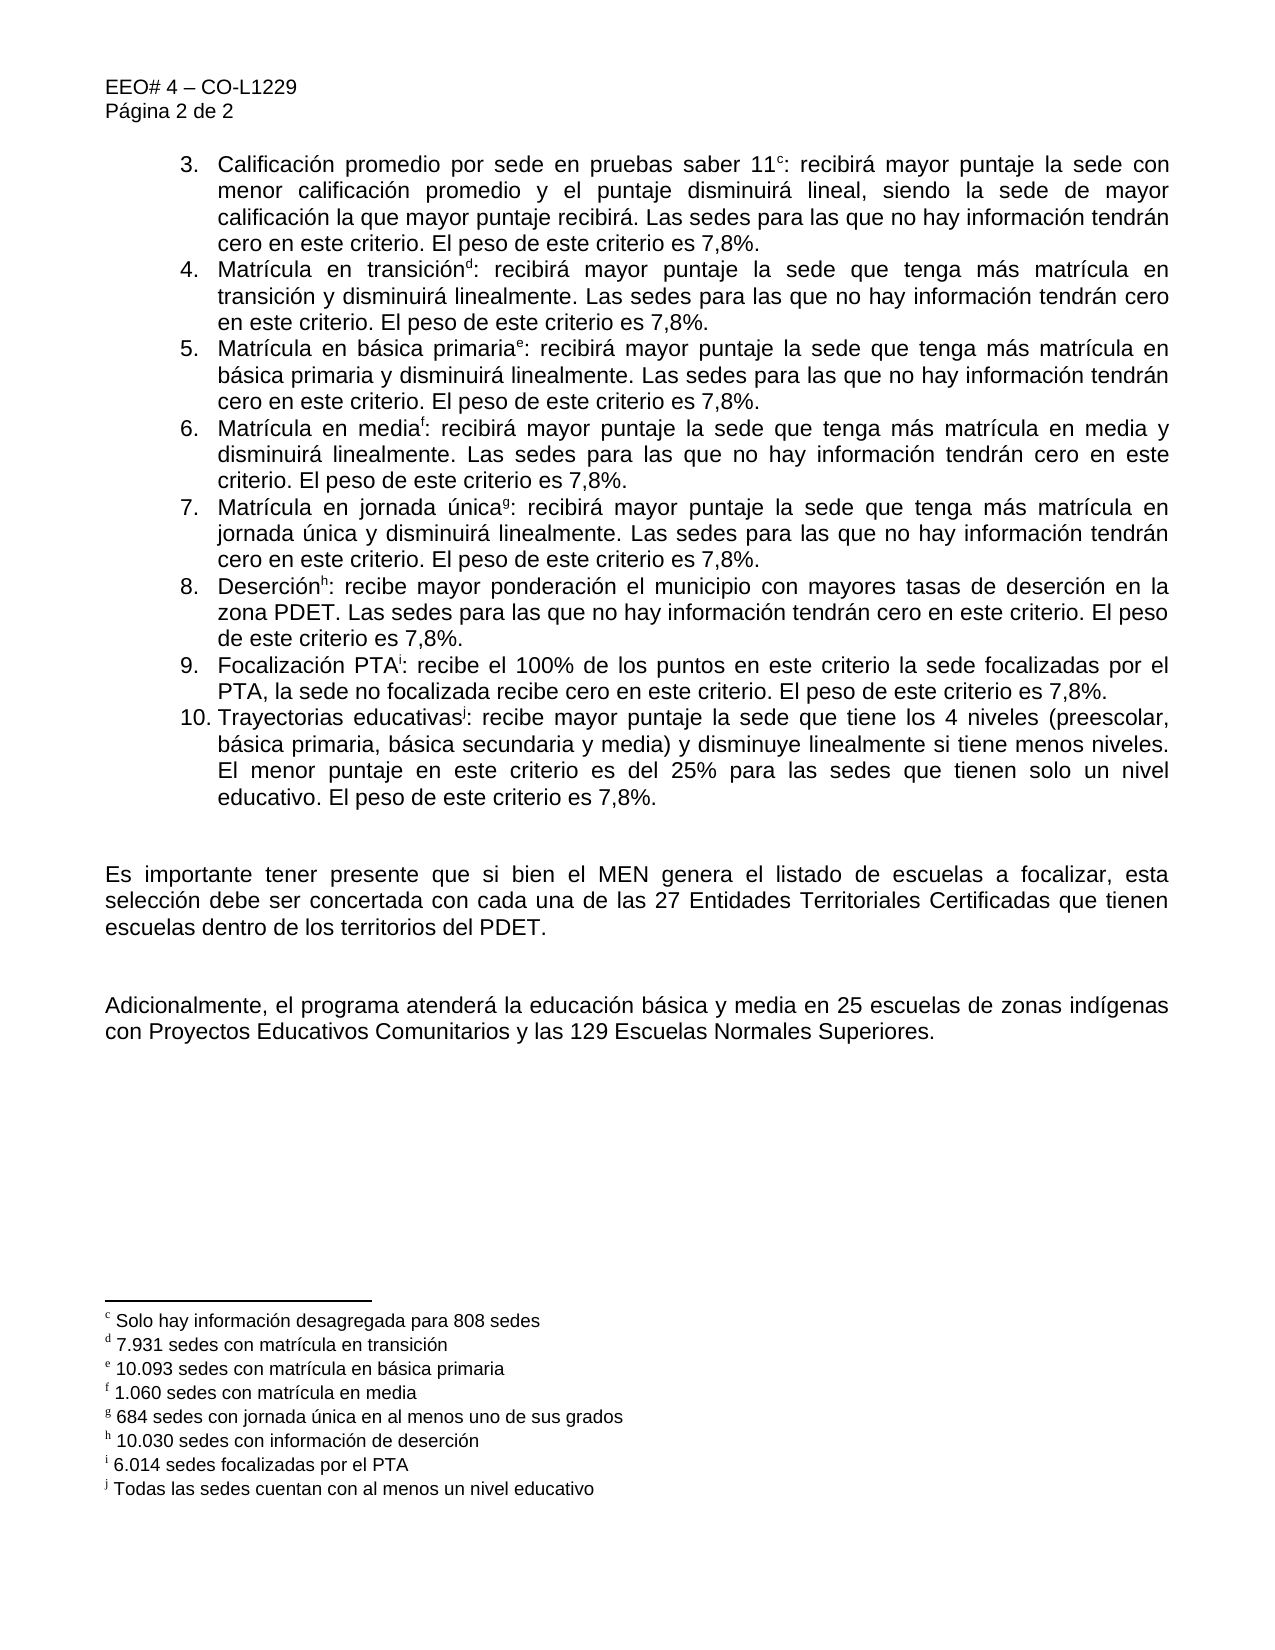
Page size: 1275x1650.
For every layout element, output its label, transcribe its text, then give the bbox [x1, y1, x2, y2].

text Adicionalmente, el programa atenderá la educación básica y media en 25 escuelas de zonas indígenas con Proyectos Educativos Comunitarios y las 129 Escuelas Normales Superiores. [105, 992, 1170, 1044]
list Matrícula en media: recibirá mayor puntaje la sede que tenga más matrícula en media y disminuirá linealmente. Las sedes para las que no hay información tendrán cero en este criterio. El peso de este criterio es 7,8%. [180, 414, 1170, 493]
list Matrícula en jornada única: recibirá mayor puntaje la sede que tenga más matrícula en jornada única y disminuirá linealmente. Las sedes para las que no hay información tendrán cero en este criterio. El peso de este criterio es 7,8%. [180, 493, 1170, 573]
text Es importante tener presente que si bien el MEN genera el listado de escuelas a focalizar, esta selección debe ser concertada con cada una de las 27 Entidades Territoriales Certificadas que tienen escuelas dentro de los territorios del PDET. [105, 861, 1170, 940]
list Deserción: recibe mayor ponderación el municipio con mayores tasas de deserción en la zona PDET. Las sedes para las que no hay información tendrán cero en este criterio. El peso de este criterio es 7,8%. [180, 573, 1170, 652]
list Matrícula en básica primaria: recibirá mayor puntaje la sede que tenga más matrícula en básica primaria y disminuirá linealmente. Las sedes para las que no hay información tendrán cero en este criterio. El peso de este criterio es 7,8%. [180, 335, 1170, 414]
list Matrícula en transición: recibirá mayor puntaje la sede que tenga más matrícula en transición y disminuirá linealmente. Las sedes para las que no hay información tendrán cero en este criterio. El peso de este criterio es 7,8%. [180, 256, 1170, 335]
list Focalización PTA: recibe el 100% de los puntos en este criterio la sede focalizadas por el PTA, la sede no focalizada recibe cero en este criterio. El peso de este criterio es 7,8%. [180, 652, 1170, 704]
list Trayectorias educativas: recibe mayor puntaje la sede que tiene los 4 niveles (preescolar, básica primaria, básica secundaria y media) y disminuye linealmente si tiene menos niveles. El menor puntaje en este criterio es del 25% para las sedes que tienen solo un nivel educativo. El peso de este criterio es 7,8%. [180, 704, 1170, 810]
list Calificación promedio por sede en pruebas saber 11: recibirá mayor puntaje la sede con menor calificación promedio y el puntaje disminuirá lineal, siendo la sede de mayor calificación la que mayor puntaje recibirá. Las sedes para las que no hay información tendrán cero en este criterio. El peso de este criterio es 7,8%. [180, 151, 1170, 256]
